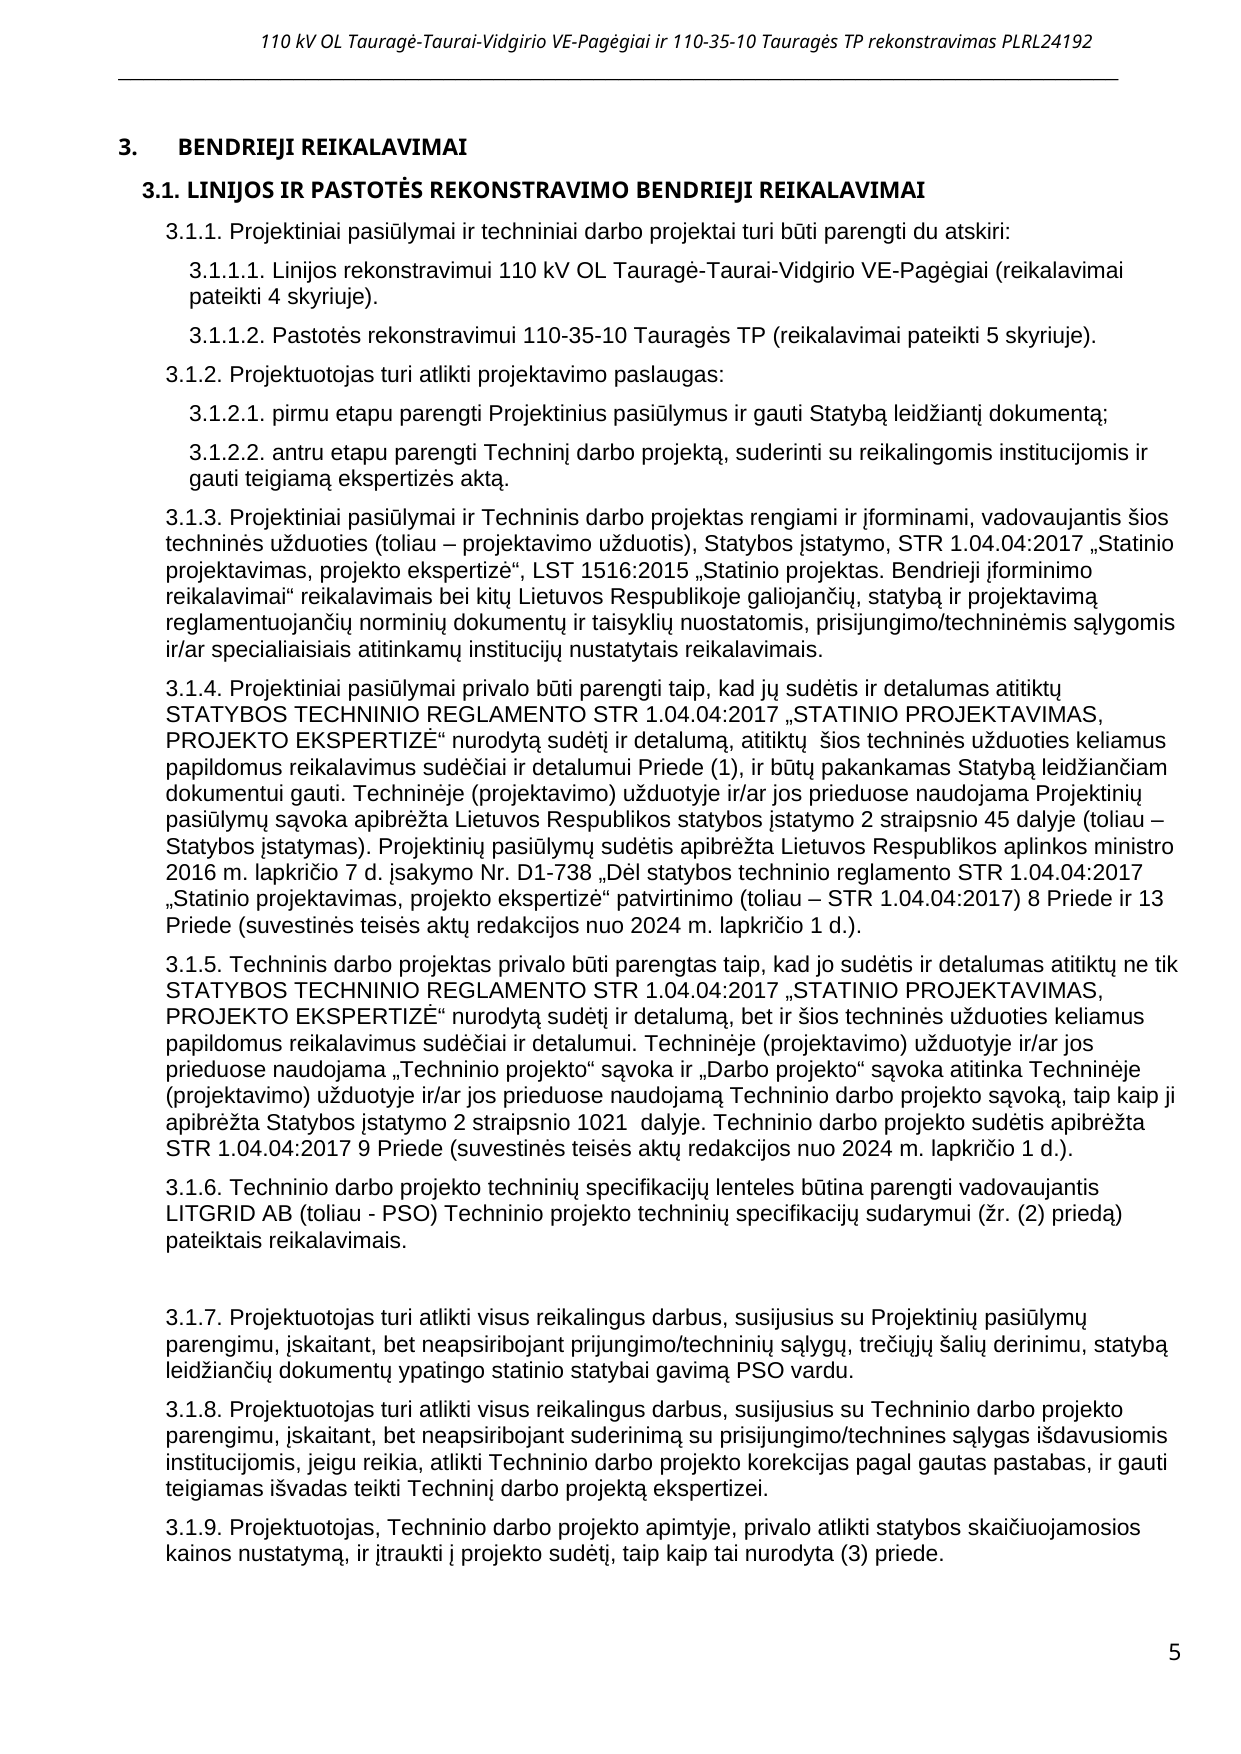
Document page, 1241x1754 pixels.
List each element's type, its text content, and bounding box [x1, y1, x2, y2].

text Projektuotojas, Techninio darbo projekto apimtyje, privalo atlikti statybos skaičiuojamosios kainos nustatymą, ir įtraukti į projekto sudėtį, taip kaip tai nurodyta (3) priede. [165, 1514, 1181, 1567]
text Projektuotojas turi atlikti visus reikalingus darbus, susijusius su Techninio darbo projekto parengimu, įskaitant, bet neapsiribojant suderinimą su prisijungimo/technines sąlygas išdavusiomis institucijomis, jeigu reikia, atlikti Techninio darbo projekto korekcijas pagal gautas pastabas, ir gauti teigiamas išvadas teikti Techninį darbo projektą ekspertizei. [165, 1396, 1181, 1501]
text Projektiniai pasiūlymai ir techniniai darbo projektai turi būti parengti du atskiri: [165, 218, 1181, 244]
text Projektuotojas turi atlikti projektavimo paslaugas: [165, 361, 1181, 387]
text Linijos ir pastotės rekonstravimo bendrieji reikalavimai [142, 174, 1181, 206]
text Projektiniai pasiūlymai privalo būti parengti taip, kad jų sudėtis ir detalumas atitiktų STATYBOS TECHNINIO REGLAMENTO STR 1.04.04:2017 „STATINIO PROJEKTAVIMAS, PROJEKTO EKSPERTIZĖ“ nurodytą sudėtį ir detalumą, atitiktų šios techninės užduoties keliamus papildomus reikalavimus sudėčiai ir detalumui Priede (1), ir būtų pakankamas Statybą leidžiančiam dokumentui gauti. Techninėje (projektavimo) užduotyje ir/ar jos prieduose naudojama Projektinių pasiūlymų sąvoka apibrėžta Lietuvos Respublikos statybos įstatymo 2 straipsnio 45 dalyje (toliau – Statybos įstatymas). Projektinių pasiūlymų sudėtis apibrėžta Lietuvos Respublikos aplinkos ministro 2016 m. lapkričio 7 d. įsakymo Nr. D1-738 „Dėl statybos techninio reglamento STR 1.04.04:2017 „Statinio projektavimas, projekto ekspertizė“ patvirtinimo (toliau – STR 1.04.04:2017) 8 Priede ir 13 Priede (suvestinės teisės aktų redakcijos nuo 2024 m. lapkričio 1 d.). [165, 674, 1181, 938]
text Projektuotojas turi atlikti visus reikalingus darbus, susijusius su Projektinių pasiūlymų parengimu, įskaitant, bet neapsiribojant prijungimo/techninių sąlygų, trečiųjų šalių derinimu, statybą leidžiančių dokumentų ypatingo statinio statybai gavimą PSO vardu. [165, 1304, 1181, 1383]
text Linijos rekonstravimui 110 kV OL Tauragė-Taurai-Vidgirio VE-Pagėgiai (reikalavimai pateikti 4 skyriuje). [189, 257, 1181, 310]
text Projektiniai pasiūlymai ir Techninis darbo projektas rengiami ir įforminami, vadovaujantis šios techninės užduoties (toliau – projektavimo užduotis), Statybos įstatymo, STR 1.04.04:2017 „Statinio projektavimas, projekto ekspertizė“, LST 1516:2015 „Statinio projektas. Bendrieji įforminimo reikalavimai“ reikalavimais bei kitų Lietuvos Respublikoje galiojančių, statybą ir projektavimą reglamentuojančių norminių dokumentų ir taisyklių nuostatomis, prisijungimo/techninėmis sąlygomis ir/ar specialiaisiais atitinkamų institucijų nustatytais reikalavimais. [165, 504, 1181, 662]
text Techninis darbo projektas privalo būti parengtas taip, kad jo sudėtis ir detalumas atitiktų ne tik STATYBOS TECHNINIO REGLAMENTO STR 1.04.04:2017 „STATINIO PROJEKTAVIMAS, PROJEKTO EKSPERTIZĖ“ nurodytą sudėtį ir detalumą, bet ir šios techninės užduoties keliamus papildomus reikalavimus sudėčiai ir detalumui. Techninėje (projektavimo) užduotyje ir/ar jos prieduose naudojama „Techninio projekto“ sąvoka ir „Darbo projekto“ sąvoka atitinka Techninėje (projektavimo) užduotyje ir/ar jos prieduose naudojamą Techninio darbo projekto sąvoką, taip kaip ji apibrėžta Statybos įstatymo 2 straipsnio 1021 dalyje. Techninio darbo projekto sudėtis apibrėžta STR 1.04.04:2017 9 Priede (suvestinės teisės aktų redakcijos nuo 2024 m. lapkričio 1 d.). [165, 951, 1181, 1161]
text BENDRIEJI REIKALAVIMAI [118, 131, 1181, 162]
text antru etapu parengti Techninį darbo projektą, suderinti su reikalingomis institucijomis ir gauti teigiamą ekspertizės aktą. [189, 439, 1181, 491]
text Techninio darbo projekto techninių specifikacijų lenteles būtina parengti vadovaujantis LITGRID AB (toliau - PSO) Techninio projekto techninių specifikacijų sudarymui (žr. (2) priedą) pateiktais reikalavimais. [165, 1174, 1181, 1253]
text pirmu etapu parengti Projektinius pasiūlymus ir gauti Statybą leidžiantį dokumentą; [189, 400, 1181, 426]
text Pastotės rekonstravimui 110-35-10 Tauragės TP (reikalavimai pateikti 5 skyriuje). [189, 322, 1181, 348]
